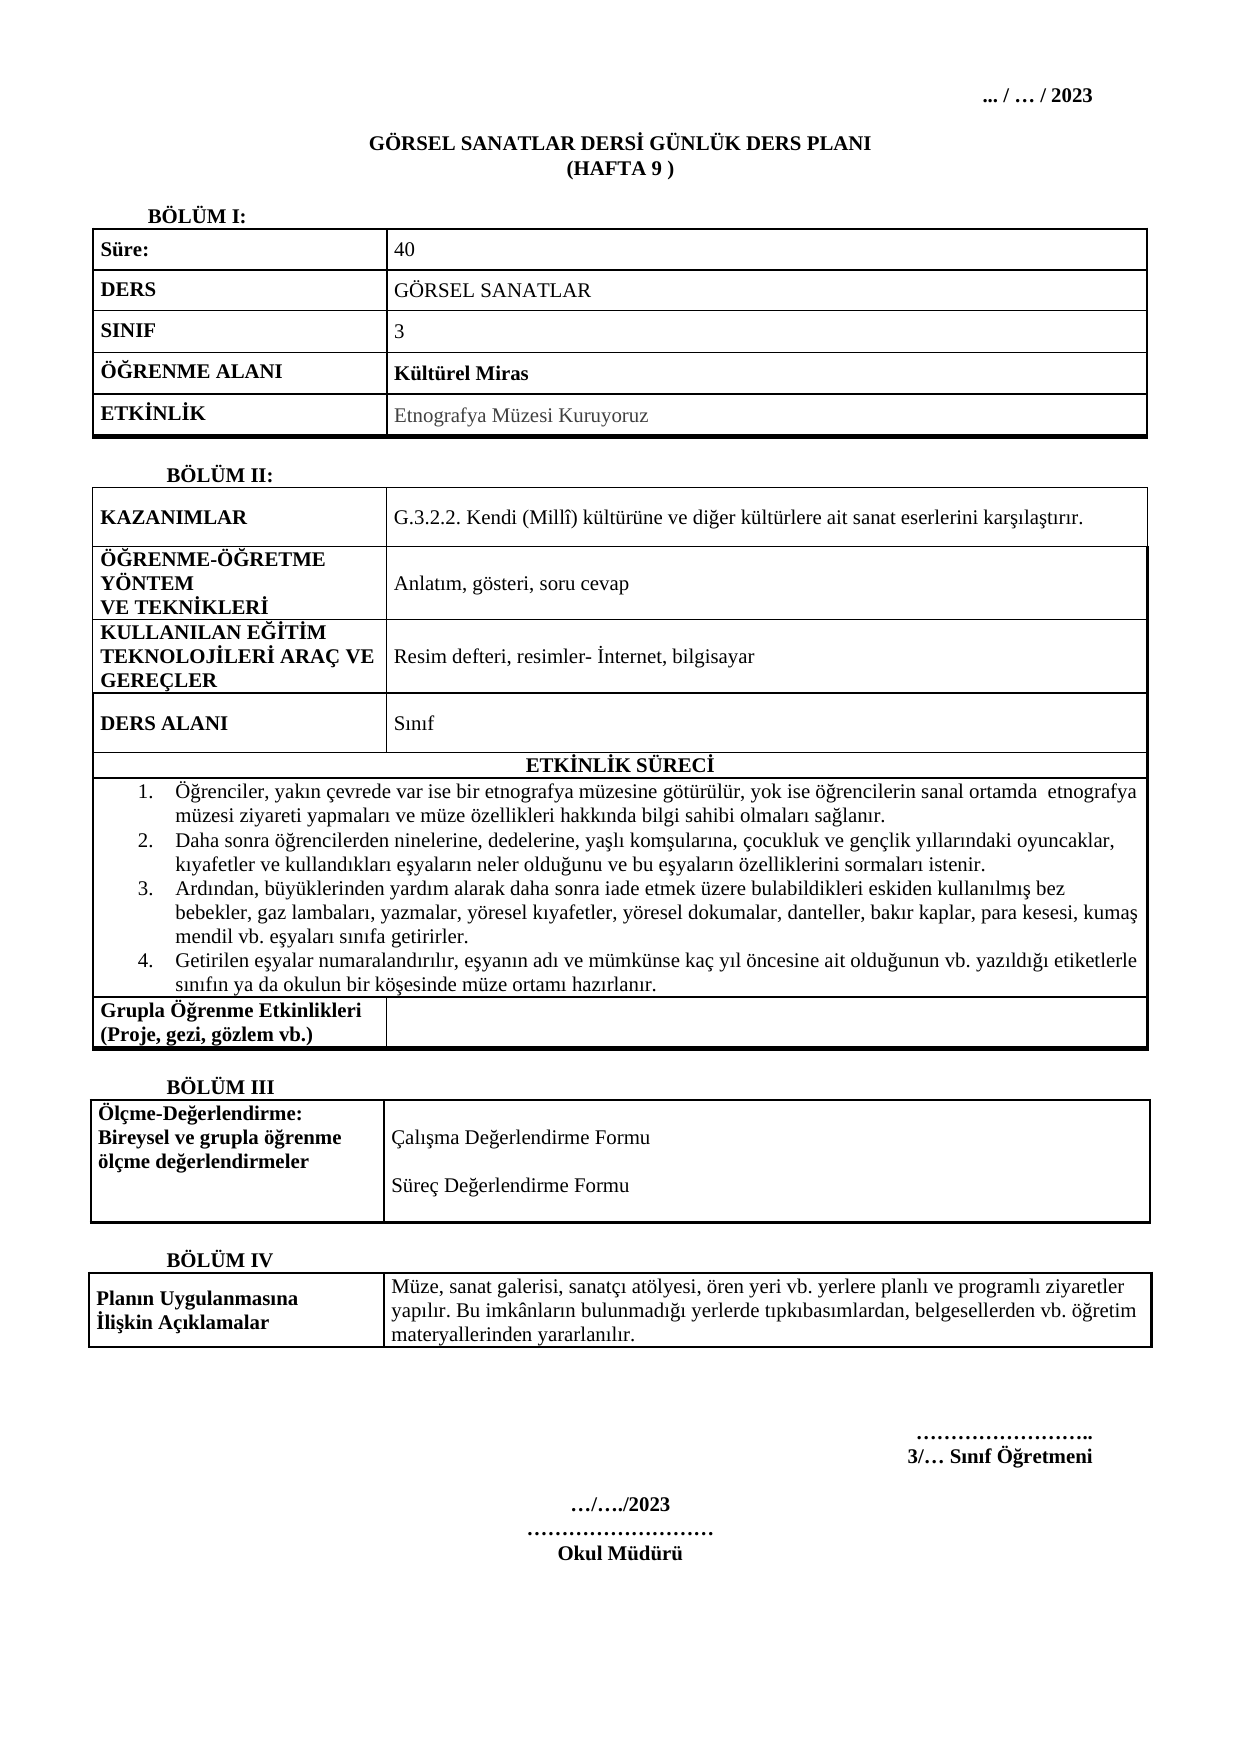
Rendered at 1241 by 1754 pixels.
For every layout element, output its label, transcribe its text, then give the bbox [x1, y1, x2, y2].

table_cell Öğrenciler, yakın çevrede var ise bir etnografya müzesine götürülür, yok ise öğrencilerin sanal ortamda etnografya müzesi ziyareti yapmaları ve müze özellikleri hakkında bilgi sahibi olmaları sağlanır. Daha sonra öğrencilerden ninelerine, dedelerine, yaşlı komşularına, çocukluk ve gençlik yıllarındaki oyuncaklar, kıyafetler ve kullandıkları eşyaların neler olduğunu ve bu eşyaların özelliklerini sormaları istenir. Ardından, büyüklerinden yardım alarak daha sonra iade etmek üzere bulabildikleri eskiden kullanılmış bez bebekler, gaz lambaları, yazmalar, yöresel kıyafetler, yöresel dokumalar, danteller, bakır kaplar, para kesesi, kumaş mendil vb. eşyaları sınıfa getirirler. Getirilen eşyalar numaralandırılır, eşyanın adı ve mümkünse kaç yıl öncesine ait olduğunun vb. yazıldığı etiketlerle sınıfın ya da okulun bir köşesinde müze ortamı hazırlanır. [94, 779, 1146, 996]
table_cell ETKİNLİK SÜRECİ [94, 753, 1146, 777]
table_cell ETKİNLİK [94, 395, 386, 434]
table_cell Grupla Öğrenme Etkinlikleri (Proje, gezi, gözlem vb.) [94, 998, 386, 1046]
table_header Çalışma Değerlendirme Formu Süreç Değerlendirme Formu [385, 1101, 1149, 1221]
table_cell ÖĞRENME-ÖĞRETME YÖNTEM VE TEKNİKLERİ [93, 547, 386, 619]
table_header Müze, sanat galerisi, sanatçı atölyesi, ören yeri vb. yerlere planlı ve programlı ziyaretler yapılır. Bu imkânların bulunmadığı yerlerde tıpkıbasımlardan, belgesellerden vb. öğretim materyallerinden yararlanılır. [385, 1274, 1150, 1346]
text (HAFTA 9 ) [148, 155, 1093, 179]
table_cell Etnografya Müzesi Kuruyoruz [388, 395, 1146, 434]
table_cell DERS ALANI [94, 694, 386, 752]
text BÖLÜM I: [148, 203, 1093, 228]
text Okul Müdürü [148, 1540, 1093, 1564]
table_header Süre: [94, 230, 386, 269]
text ……………………… [148, 1516, 1093, 1540]
table_header Planın Uygulanmasına İlişkin Açıklamalar [90, 1274, 383, 1346]
table_header Ölçme-Değerlendirme: Bireysel ve grupla öğrenme ölçme değerlendirmeler [92, 1101, 383, 1221]
text BÖLÜM II: [148, 463, 1093, 487]
table_cell Anlatım, gösteri, soru cevap [387, 547, 1146, 619]
table_cell SINIF [94, 311, 386, 352]
table_cell Sınıf [387, 694, 1146, 752]
subtitle BÖLÜM IV [148, 1247, 1093, 1272]
text …………………….. [148, 1420, 1093, 1444]
text GÖRSEL SANATLAR DERSİ GÜNLÜK DERS PLANI [148, 131, 1093, 155]
table_cell [387, 998, 1146, 1046]
table_cell 3 [388, 311, 1146, 352]
text …/…./2023 [148, 1492, 1093, 1516]
table_header G.3.2.2. Kendi (Millî) kültürüne ve diğer kültürlere ait sanat eserlerini karşılaştırır. [387, 488, 1147, 546]
table_header 40 [388, 230, 1146, 269]
table_cell KULLANILAN EĞİTİM TEKNOLOJİLERİ ARAÇ VE GEREÇLER [93, 620, 386, 692]
table_header KAZANIMLAR [93, 488, 386, 546]
text 3/… Sınıf Öğretmeni [148, 1444, 1093, 1468]
table_cell Resim defteri, resimler- İnternet, bilgisayar [387, 620, 1146, 692]
table_cell DERS [94, 271, 386, 310]
table_cell GÖRSEL SANATLAR [388, 271, 1146, 310]
subtitle BÖLÜM III [148, 1075, 1093, 1099]
text ... / … / 2023 [148, 83, 1093, 107]
table_cell Kültürel Miras [388, 353, 1146, 393]
table_cell ÖĞRENME ALANI [94, 353, 386, 393]
